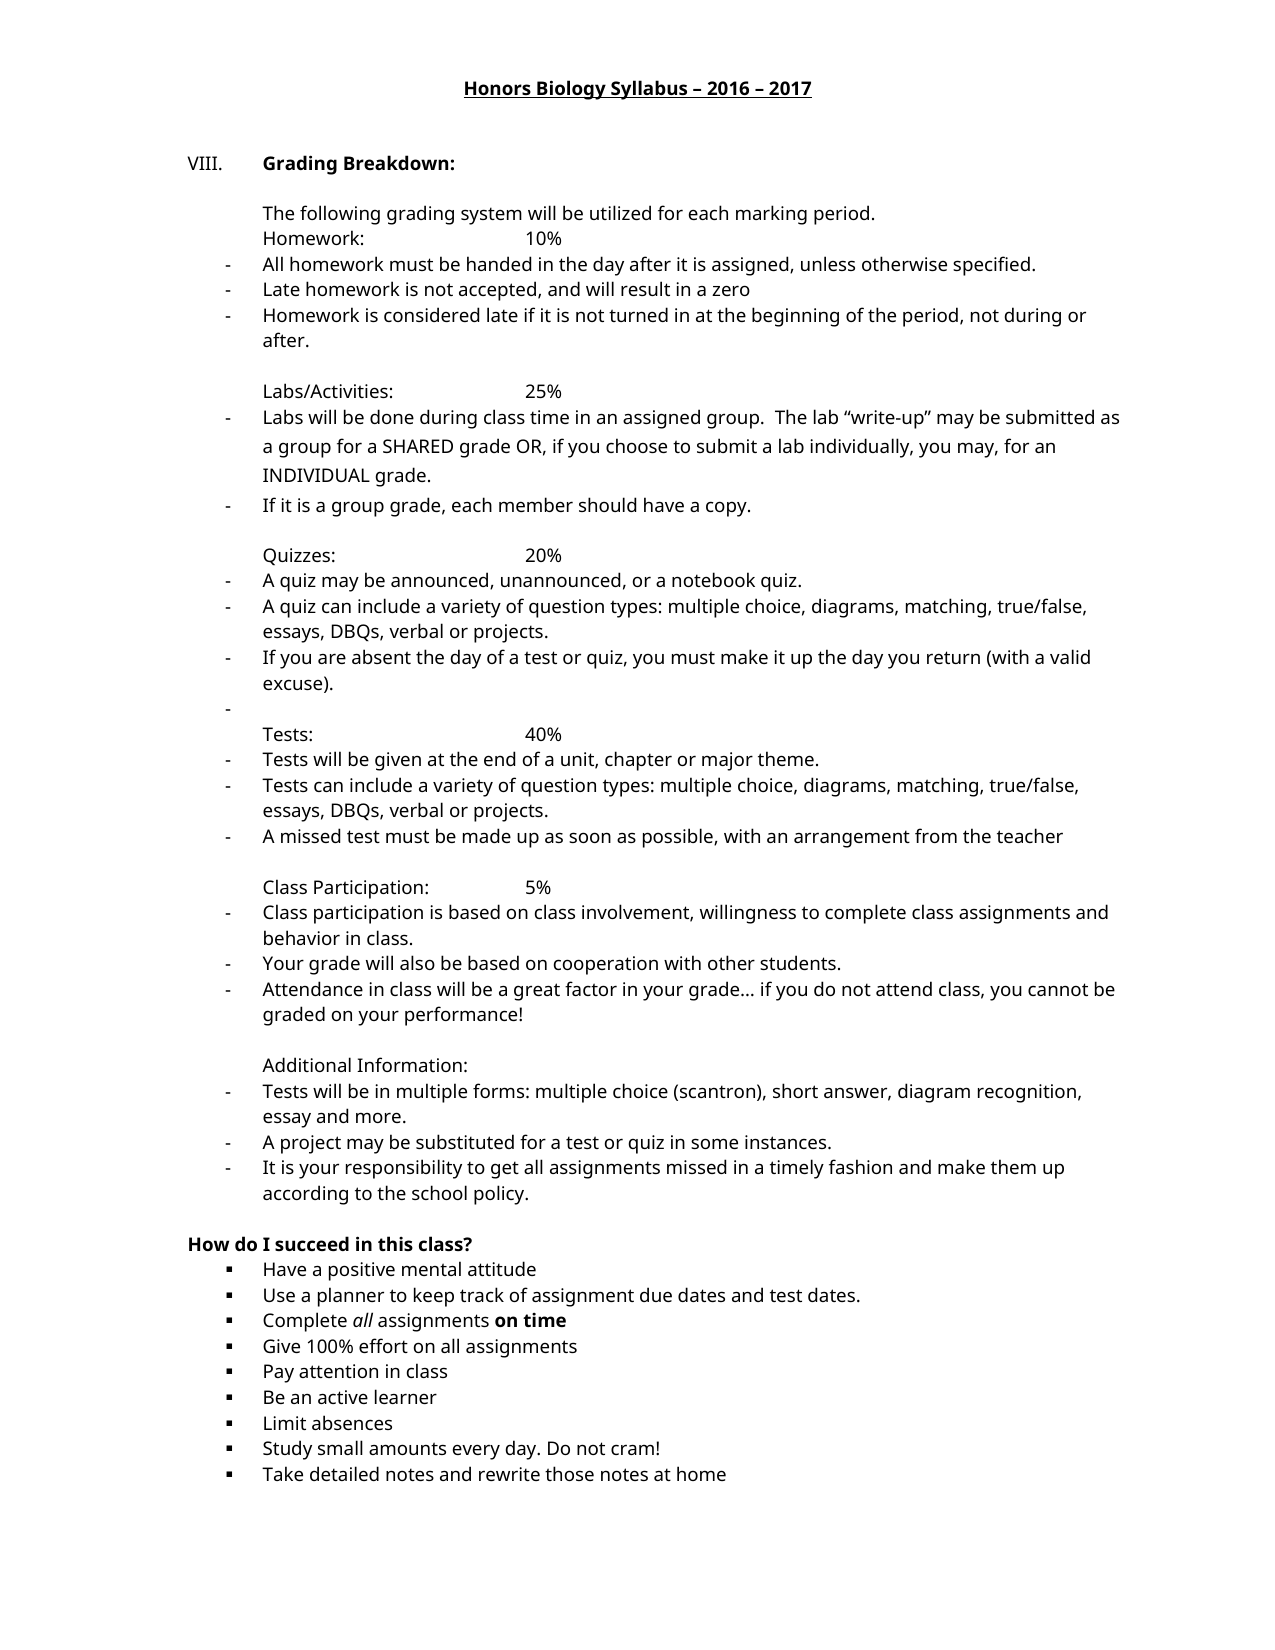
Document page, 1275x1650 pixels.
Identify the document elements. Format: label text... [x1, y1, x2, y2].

list Your grade will also be based on cooperation with other students. [225, 951, 1125, 976]
text Homework: 10% [187, 226, 1125, 251]
list Attendance in class will be a great factor in your grade… if you do not attend class, you cannot be graded on your performance! [225, 976, 1125, 1027]
list Tests will be given at the end of a unit, chapter or major theme. [225, 746, 1125, 772]
list Study small amounts every day. Do not cram! [225, 1435, 1125, 1461]
list If it is a group grade, each member should have a copy. [225, 492, 1125, 518]
list Be an active learner [225, 1384, 1125, 1410]
list A missed test must be made up as soon as possible, with an arrangement from the teacher [225, 823, 1125, 848]
list Complete all assignments on time [225, 1308, 1125, 1333]
list Homework is considered late if it is not turned in at the beginning of the period, not during or after. [225, 302, 1125, 353]
list Late homework is not accepted, and will result in a zero [225, 277, 1125, 302]
text Labs/Activities: 25% [187, 379, 1125, 404]
text Additional Information: [187, 1053, 1125, 1078]
list Limit absences [225, 1410, 1125, 1435]
list Grading Breakdown: [187, 150, 1125, 176]
list If you are absent the day of a test or quiz, you must make it up the day you return (with a valid excuse). [225, 644, 1125, 695]
list A quiz may be announced, unannounced, or a notebook quiz. [225, 568, 1125, 593]
list Give 100% effort on all assignments [225, 1333, 1125, 1359]
text How do I succeed in this class? [187, 1231, 1125, 1257]
list Have a positive mental attitude [225, 1257, 1125, 1282]
list Tests can include a variety of question types: multiple choice, diagrams, matching, true/false, essays, DBQs, verbal or projects. [225, 772, 1125, 823]
list Labs will be done during class time in an assigned group. The lab “write-up” may be submitted as a group for a SHARED grade OR, if you choose to submit a lab individually, you may, for an INDIVIDUAL grade. [225, 404, 1125, 488]
list Tests will be in multiple forms: multiple choice (scantron), short answer, diagram recognition, essay and more. [225, 1078, 1125, 1129]
list Class participation is based on class involvement, willingness to complete class assignments and behavior in class. [225, 899, 1125, 951]
list Use a planner to keep track of assignment due dates and test dates. [225, 1282, 1125, 1308]
text Class Participation: 5% [187, 874, 1125, 899]
list All homework must be handed in the day after it is assigned, unless otherwise specified. [225, 251, 1125, 277]
text Tests: 40% [187, 721, 1125, 746]
text Quizzes: 20% [187, 542, 1125, 568]
list A project may be substituted for a test or quiz in some instances. [225, 1129, 1125, 1155]
list Pay attention in class [225, 1359, 1125, 1384]
list A quiz can include a variety of question types: multiple choice, diagrams, matching, true/false, essays, DBQs, verbal or projects. [225, 593, 1125, 644]
list It is your responsibility to get all assignments missed in a timely fashion and make them up according to the school policy. [225, 1155, 1125, 1206]
list Take detailed notes and rewrite those notes at home [225, 1461, 1125, 1486]
text The following grading system will be utilized for each marking period. [187, 200, 1125, 226]
